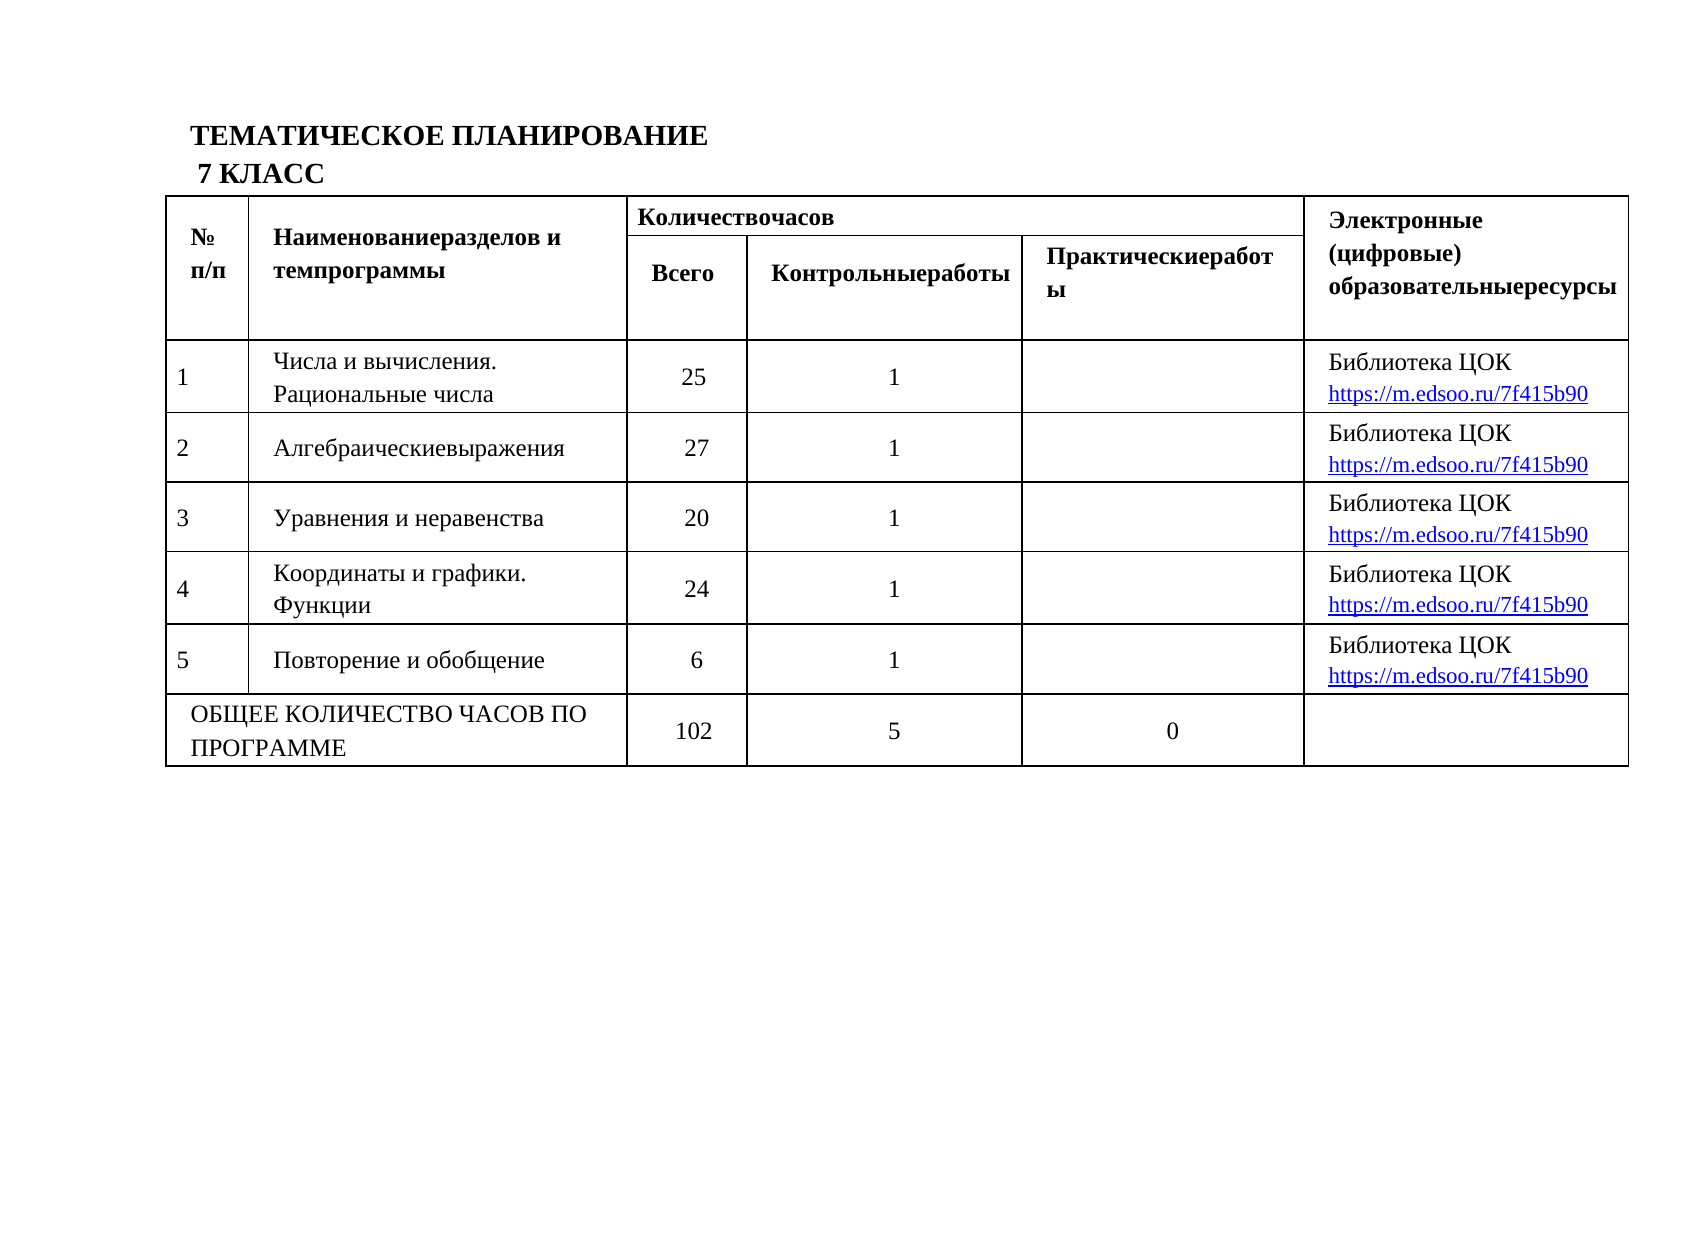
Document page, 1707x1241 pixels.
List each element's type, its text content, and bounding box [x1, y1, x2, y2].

table_header Наименованиеразделов и темпрограммы [249, 197, 626, 339]
table_cell 25 [628, 341, 746, 412]
table_cell Контрольныеработы [748, 236, 1021, 339]
table_cell 1 [167, 341, 248, 412]
table_cell 4 [167, 552, 248, 623]
table_header Количествочасов [628, 197, 1303, 234]
table_cell Библиотека ЦОК https://m.edsoo.ru/7f415b90 [1305, 341, 1628, 412]
table_header Электронные (цифровые) образовательныересурсы [1305, 197, 1628, 339]
table_cell 102 [628, 695, 746, 765]
table_cell Библиотека ЦОК https://m.edsoo.ru/7f415b90 [1305, 413, 1628, 481]
table_cell Практическиеработы [1023, 236, 1303, 339]
table_cell 5 [748, 695, 1021, 765]
table_cell Библиотека ЦОК https://m.edsoo.ru/7f415b90 [1305, 625, 1628, 693]
table_cell Повторение и обобщение [249, 625, 626, 693]
table_cell Библиотека ЦОК https://m.edsoo.ru/7f415b90 [1305, 552, 1628, 623]
table_cell Всего [628, 236, 746, 339]
table_cell 6 [628, 625, 746, 693]
table_cell 20 [628, 483, 746, 551]
table_cell [1023, 625, 1303, 693]
text ТЕМАТИЧЕСКОЕ ПЛАНИРОВАНИЕ [190, 118, 1618, 152]
table_cell [1023, 413, 1303, 481]
table_cell Числа и вычисления. Рациональные числа [249, 341, 626, 412]
table_cell 1 [748, 483, 1021, 551]
table_cell 27 [628, 413, 746, 481]
table_cell 3 [167, 483, 248, 551]
table_cell Библиотека ЦОК https://m.edsoo.ru/7f415b90 [1305, 483, 1628, 551]
table_cell 1 [748, 625, 1021, 693]
table_cell 2 [167, 413, 248, 481]
table_cell [1305, 695, 1628, 765]
table_cell Координаты и графики. Функции [249, 552, 626, 623]
table_cell [1023, 552, 1303, 623]
table_cell 1 [748, 341, 1021, 412]
table_cell Алгебраическиевыражения [249, 413, 626, 481]
table_cell ОБЩЕЕ КОЛИЧЕСТВО ЧАСОВ ПО ПРОГРАММЕ [167, 695, 626, 765]
table_cell Уравнения и неравенства [249, 483, 626, 551]
table_cell [1023, 341, 1303, 412]
table_cell 0 [1023, 695, 1303, 765]
table_cell 5 [167, 625, 248, 693]
table_header № п/п [167, 197, 248, 339]
table_cell 24 [628, 552, 746, 623]
table_cell 1 [748, 552, 1021, 623]
table_cell [1023, 483, 1303, 551]
text 7 КЛАСС [190, 157, 1618, 190]
table_cell 1 [748, 413, 1021, 481]
